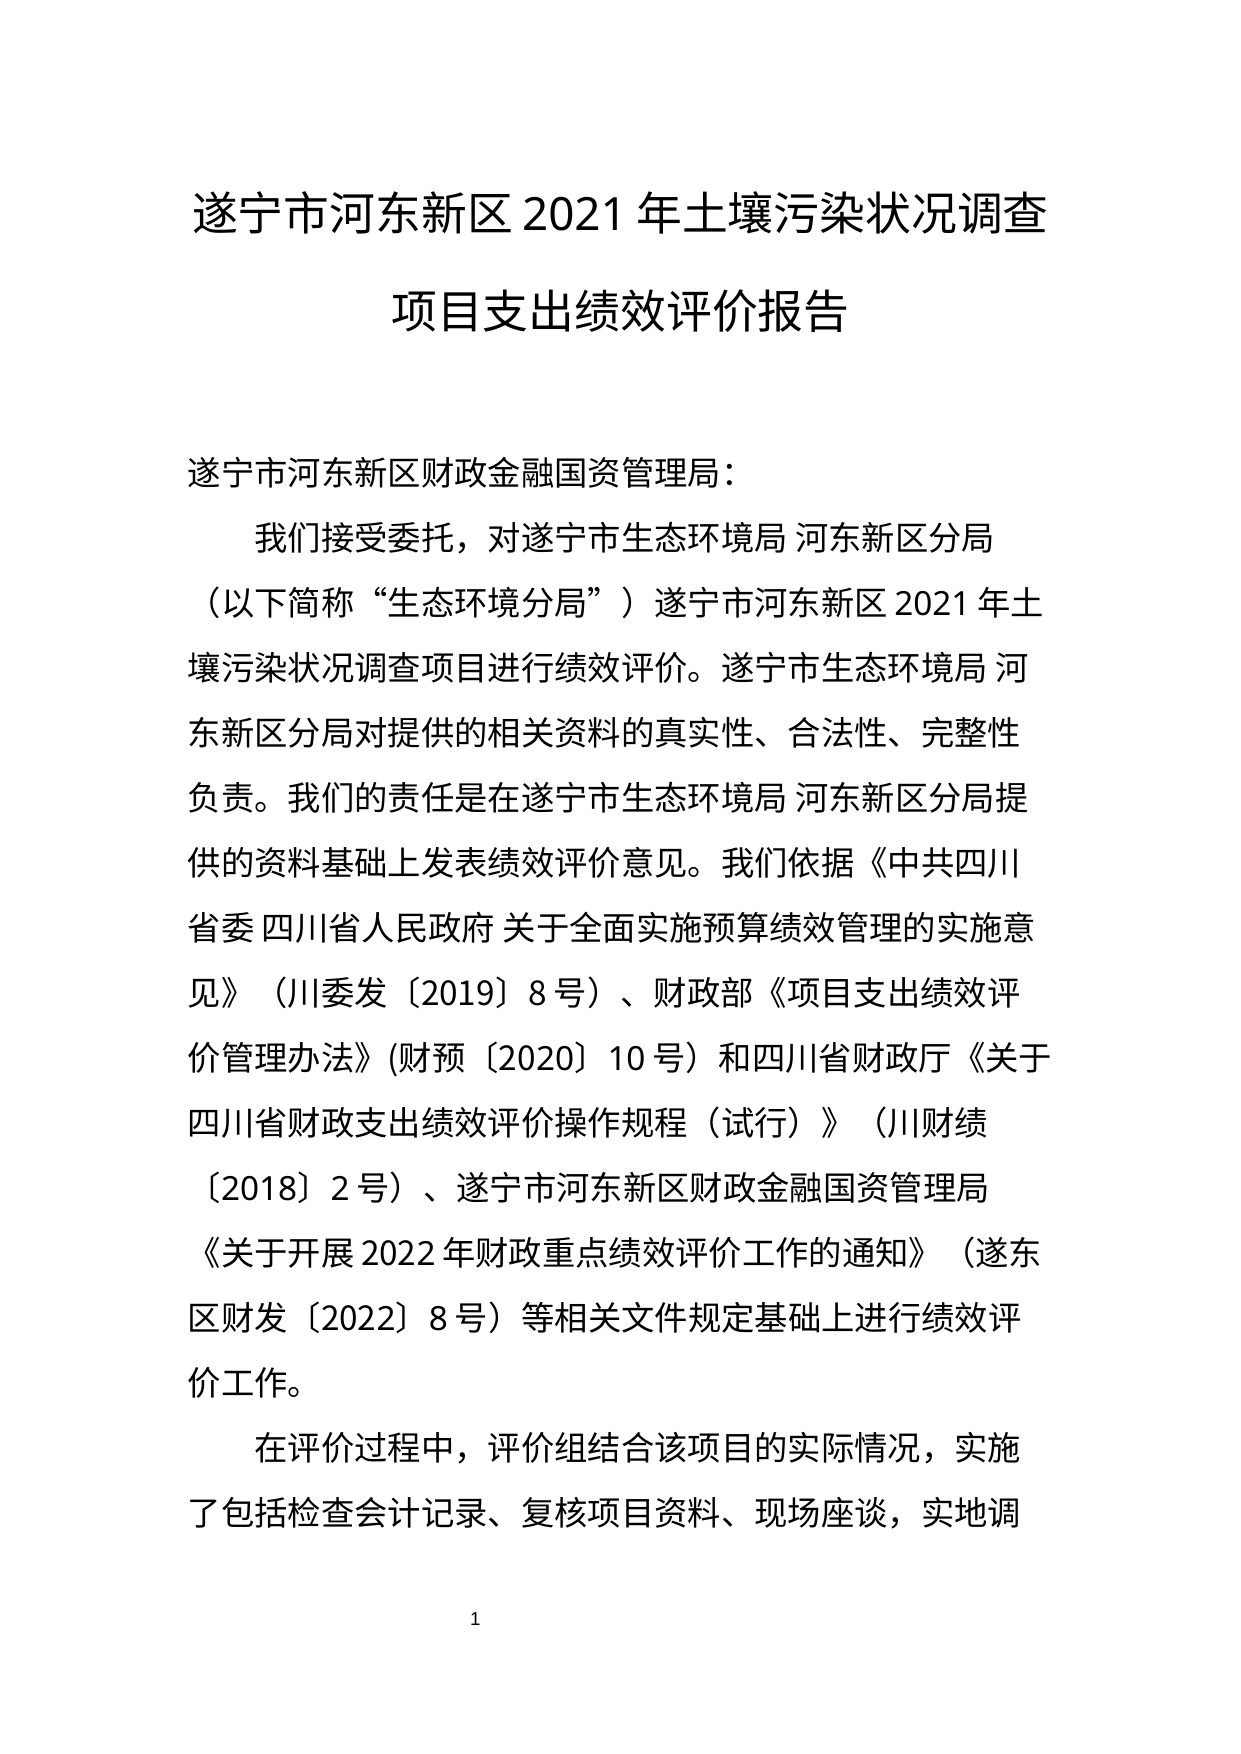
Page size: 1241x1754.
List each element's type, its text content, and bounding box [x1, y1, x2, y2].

list 我们接受委托，对遂宁市生态环境局 河东新区分局（以下简称“生态环境分局”）遂宁市河东新区2021年土壤污染状况调查项目进行绩效评价。遂宁市生态环境局 河东新区分局对提供的相关资料的真实性、合法性、完整性负责。我们的责任是在遂宁市生态环境局 河东新区分局提供的资料基础上发表绩效评价意见。我们依据《中共四川省委 四川省人民政府 关于全面实施预算绩效管理的实施意见》（川委发〔2019〕8号）、财政部《项目支出绩效评价管理办法》(财预〔2020〕10号）和四川省财政厅《关于四川省财政支出绩效评价操作规程（试行）》（川财绩〔2018〕2号）、遂宁市河东新区财政金融国资管理局《关于开展2022年财政重点绩效评价工作的通知》（遂东区财发〔2022〕8号）等相关文件规定基础上进行绩效评价工作。 [187, 503, 1053, 1413]
list 遂宁市河东新区财政金融国资管理局： [187, 438, 1053, 503]
text 遂宁市河东新区2021年土壤污染状况调查项目支出绩效评价报告 [187, 162, 1053, 357]
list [187, 1413, 1053, 1543]
